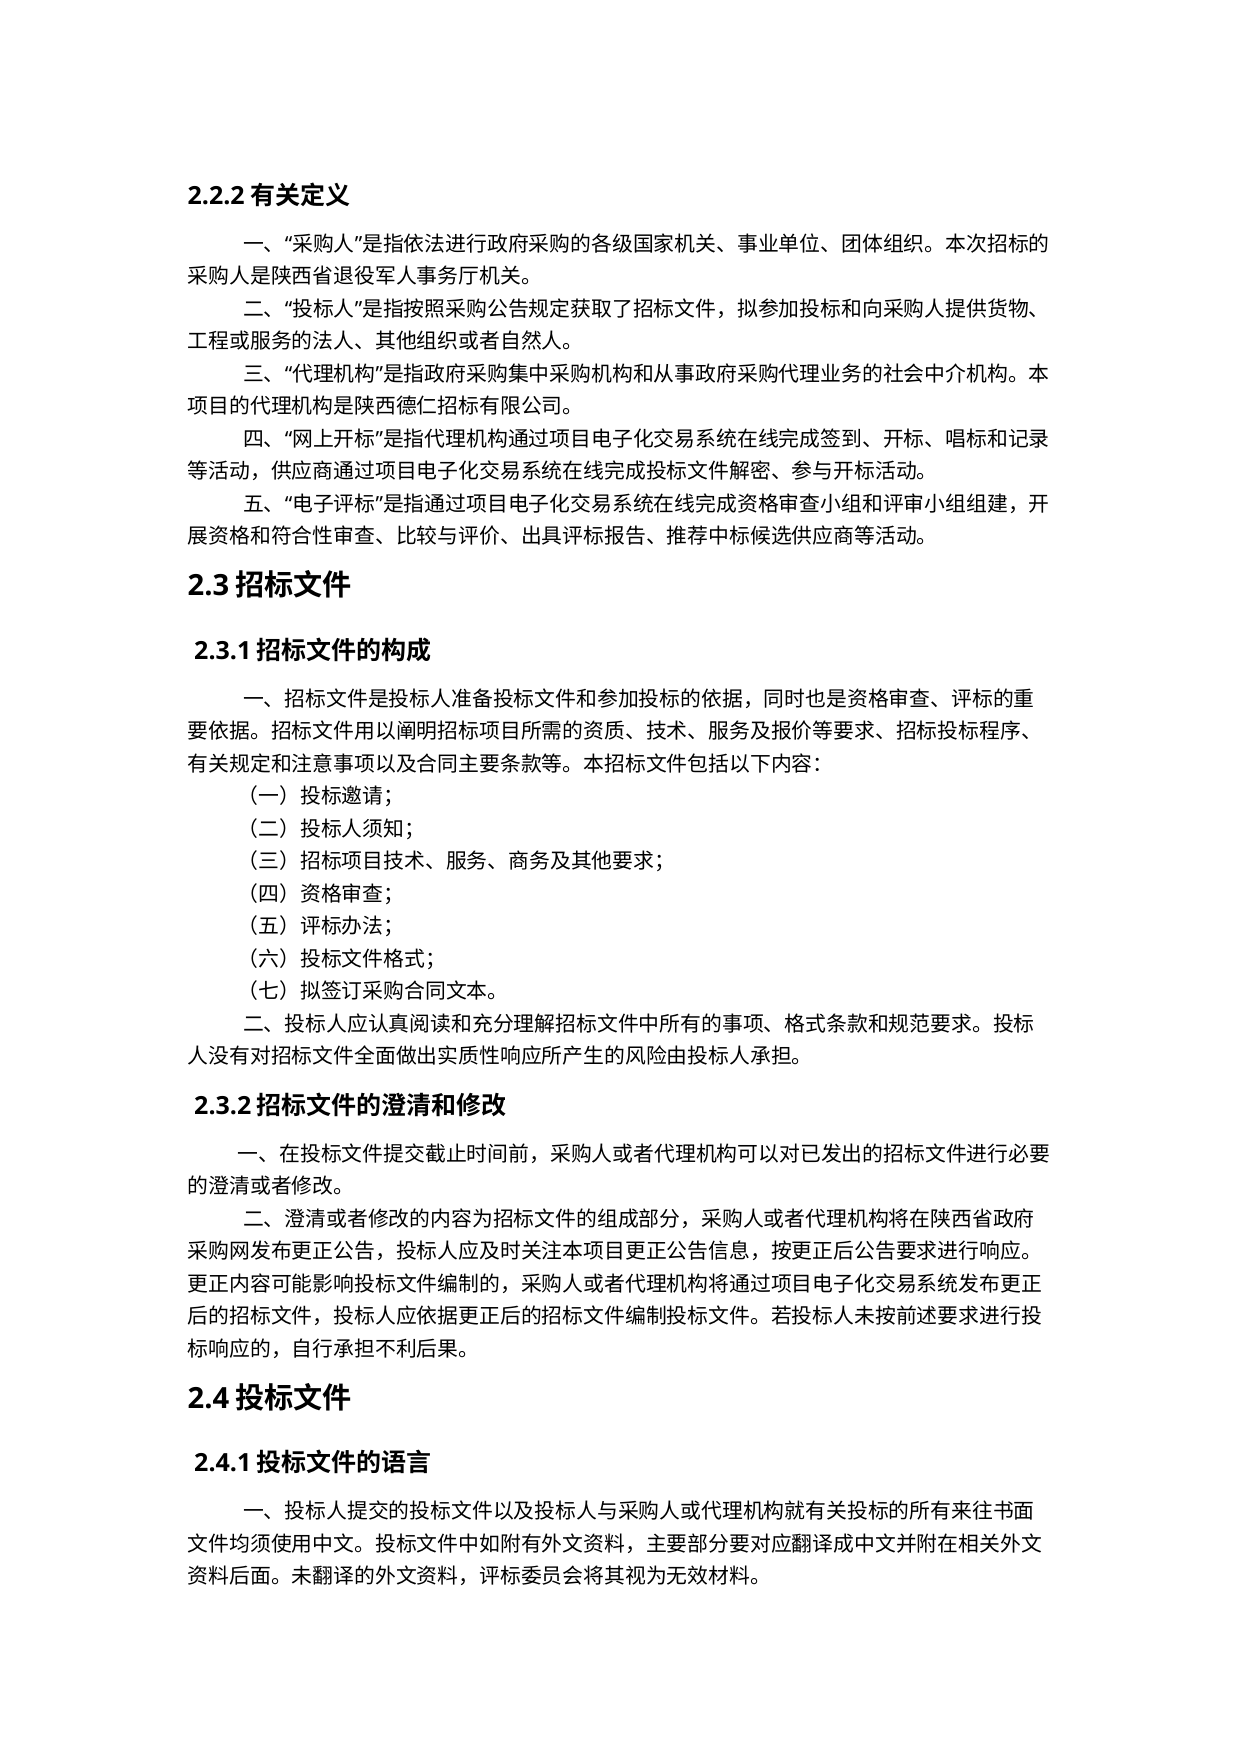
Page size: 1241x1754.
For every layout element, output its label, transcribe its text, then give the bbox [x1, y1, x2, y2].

text （六）投标文件格式； [187, 942, 1053, 974]
text （七）拟签订采购合同文本。 [187, 974, 1053, 1007]
text （二）投标人须知； [187, 812, 1053, 844]
text 2.3.2招标文件的澄清和修改 [187, 1072, 1053, 1137]
text 一、招标文件是投标人准备投标文件和参加投标的依据，同时也是资格审查、评标的重要依据。招标文件用以阐明招标项目所需的资质、技术、服务及报价等要求、招标投标程序、有关规定和注意事项以及合同主要条款等。本招标文件包括以下内容： [187, 682, 1053, 779]
text 2.3招标文件 [187, 552, 1053, 617]
text （四）资格审查； [187, 877, 1053, 909]
text 二、“投标人”是指按照采购公告规定获取了招标文件，拟参加投标和向采购人提供货物、工程或服务的法人、其他组织或者自然人。 [187, 292, 1053, 357]
text 三、“代理机构”是指政府采购集中采购机构和从事政府采购代理业务的社会中介机构。本项目的代理机构是陕西德仁招标有限公司。 [187, 357, 1053, 422]
text 2.4投标文件 [187, 1364, 1053, 1429]
text 二、澄清或者修改的内容为招标文件的组成部分，采购人或者代理机构将在陕西省政府采购网发布更正公告，投标人应及时关注本项目更正公告信息，按更正后公告要求进行响应。更正内容可能影响投标文件编制的，采购人或者代理机构将通过项目电子化交易系统发布更正后的招标文件，投标人应依据更正后的招标文件编制投标文件。若投标人未按前述要求进行投标响应的，自行承担不利后果。 [187, 1202, 1053, 1364]
text （一）投标邀请； [187, 779, 1053, 812]
text 五、“电子评标”是指通过项目电子化交易系统在线完成资格审查小组和评审小组组建，开展资格和符合性审查、比较与评价、出具评标报告、推荐中标候选供应商等活动。 [187, 487, 1053, 552]
text 2.2.2有关定义 [187, 162, 1053, 227]
text （五）评标办法； [187, 909, 1053, 942]
text （三）招标项目技术、服务、商务及其他要求； [187, 844, 1053, 877]
text 2.4.1投标文件的语言 [187, 1429, 1053, 1494]
text 二、投标人应认真阅读和充分理解招标文件中所有的事项、格式条款和规范要求。投标人没有对招标文件全面做出实质性响应所产生的风险由投标人承担。 [187, 1007, 1053, 1072]
text 四、“网上开标”是指代理机构通过项目电子化交易系统在线完成签到、开标、唱标和记录等活动，供应商通过项目电子化交易系统在线完成投标文件解密、参与开标活动。 [187, 422, 1053, 487]
text 一、投标人提交的投标文件以及投标人与采购人或代理机构就有关投标的所有来往书面文件均须使用中文。投标文件中如附有外文资料，主要部分要对应翻译成中文并附在相关外文资料后面。未翻译的外文资料，评标委员会将其视为无效材料。 [187, 1494, 1053, 1592]
text 一、在投标文件提交截止时间前，采购人或者代理机构可以对已发出的招标文件进行必要的澄清或者修改。 [187, 1137, 1053, 1202]
text 一、“采购人”是指依法进行政府采购的各级国家机关、事业单位、团体组织。本次招标的采购人是陕西省退役军人事务厅机关。 [187, 227, 1053, 292]
text 2.3.1招标文件的构成 [187, 617, 1053, 682]
